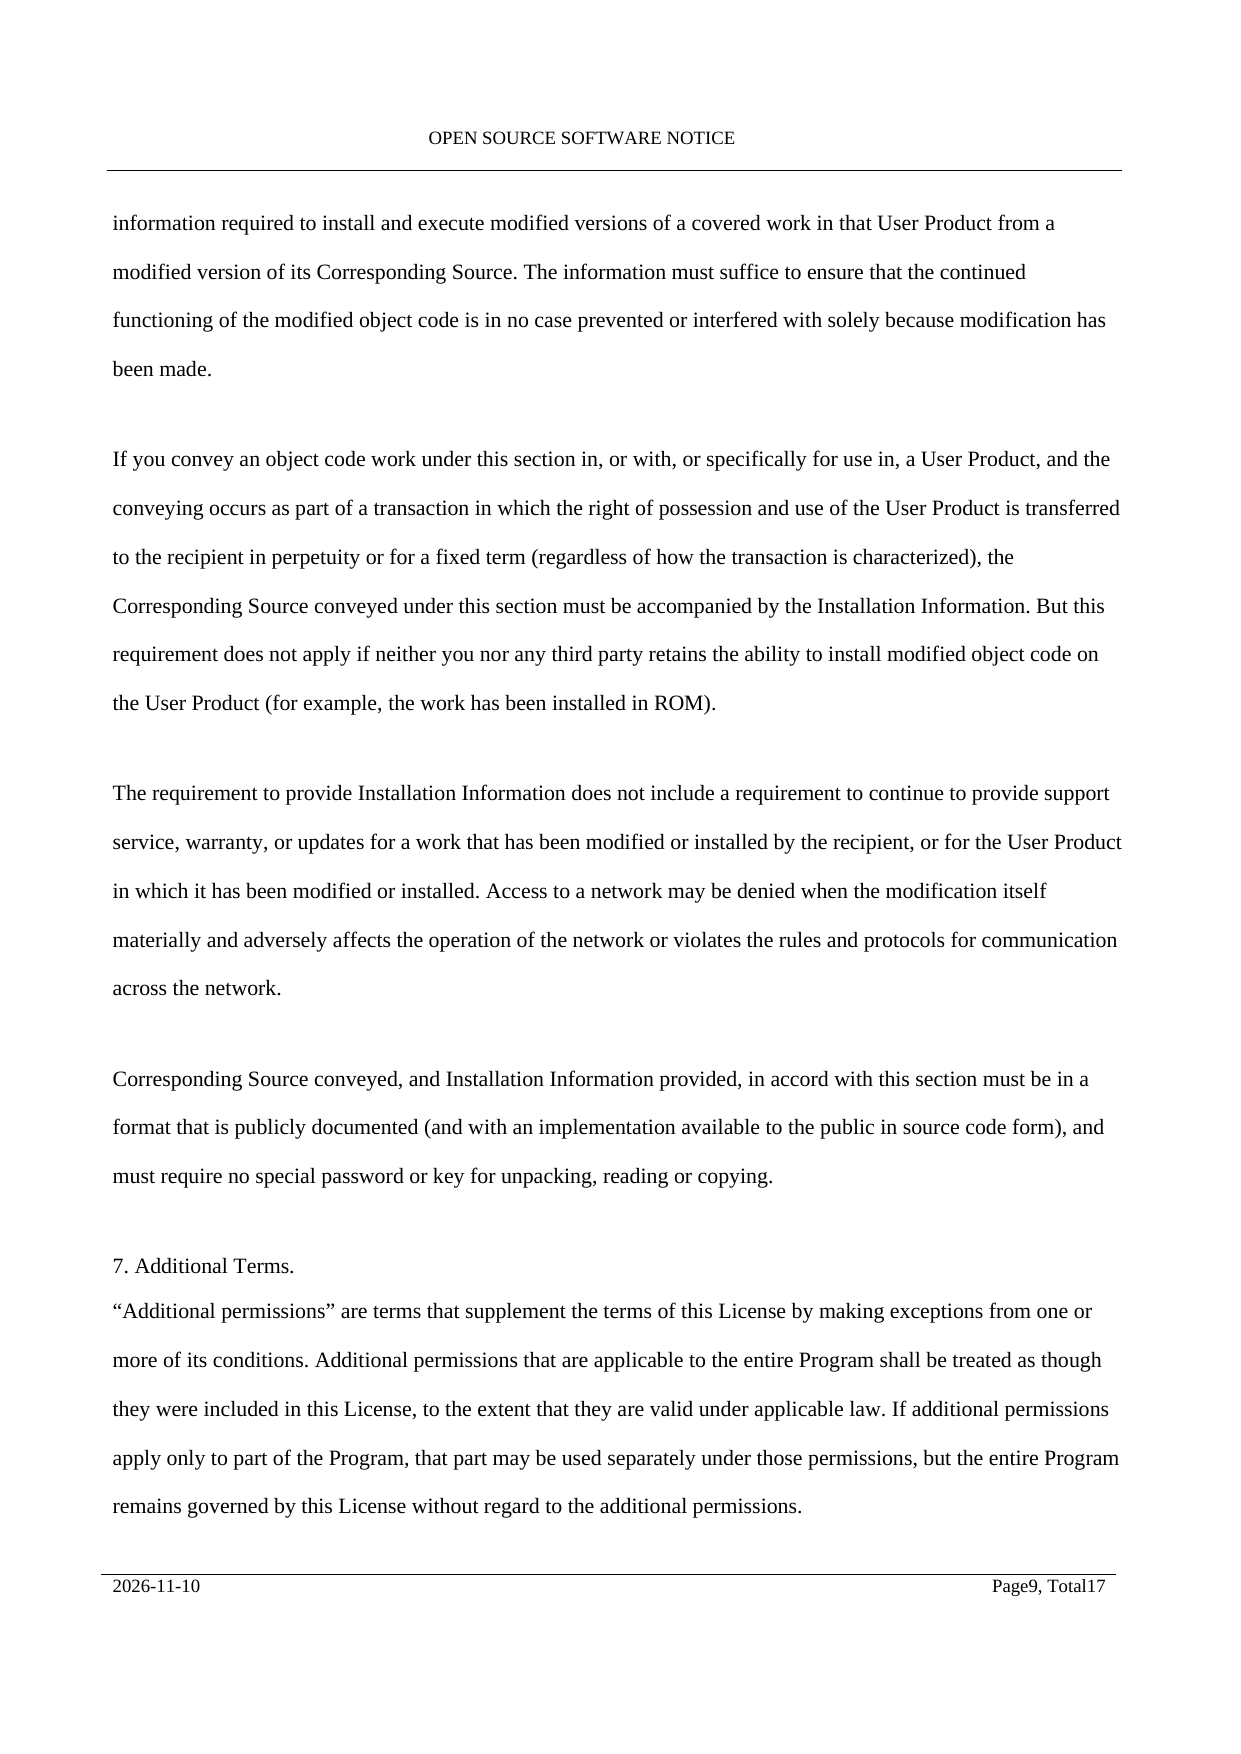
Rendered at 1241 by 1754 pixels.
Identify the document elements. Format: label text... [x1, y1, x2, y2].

text If you convey an object code work under this section in, or with, or specifically for use in, a User Product, and the conveying occurs as part of a transaction in which the right of possession and use of the User Product is transferred to the recipient in perpetuity or for a fixed term (regardless of how the transaction is characterized), the Corresponding Source conveyed under this section must be accompanied by the Installation Information. But this requirement does not apply if neither you nor any third party retains the ability to install modified object code on the User Product (for example, the work has been installed in ROM). [112, 443, 1128, 719]
text The requirement to provide Installation Information does not include a requirement to continue to provide support service, warranty, or updates for a work that has been modified or installed by the recipient, or for the User Product in which it has been modified or installed. Access to a network may be denied when the modification itself materially and adversely affects the operation of the network or violates the rules and protocols for communication across the network. [112, 777, 1128, 1004]
text “Additional permissions” are terms that supplement the terms of this License by making exceptions from one or more of its conditions. Additional permissions that are applicable to the entire Program shall be treated as though they were included in this License, to the extent that they are valid under applicable law. If additional permissions apply only to part of the Program, that part may be used separately under those permissions, but the entire Program remains governed by this License without regard to the additional permissions. [112, 1295, 1128, 1522]
text Corresponding Source conveyed, and Installation Information provided, in accord with this section must be in a format that is publicly documented (and with an implementation available to the public in source code form), and must require no special password or key for unpacking, reading or copying. [112, 1062, 1128, 1192]
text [112, 206, 1128, 385]
text 7. Additional Terms. [112, 1250, 1128, 1282]
